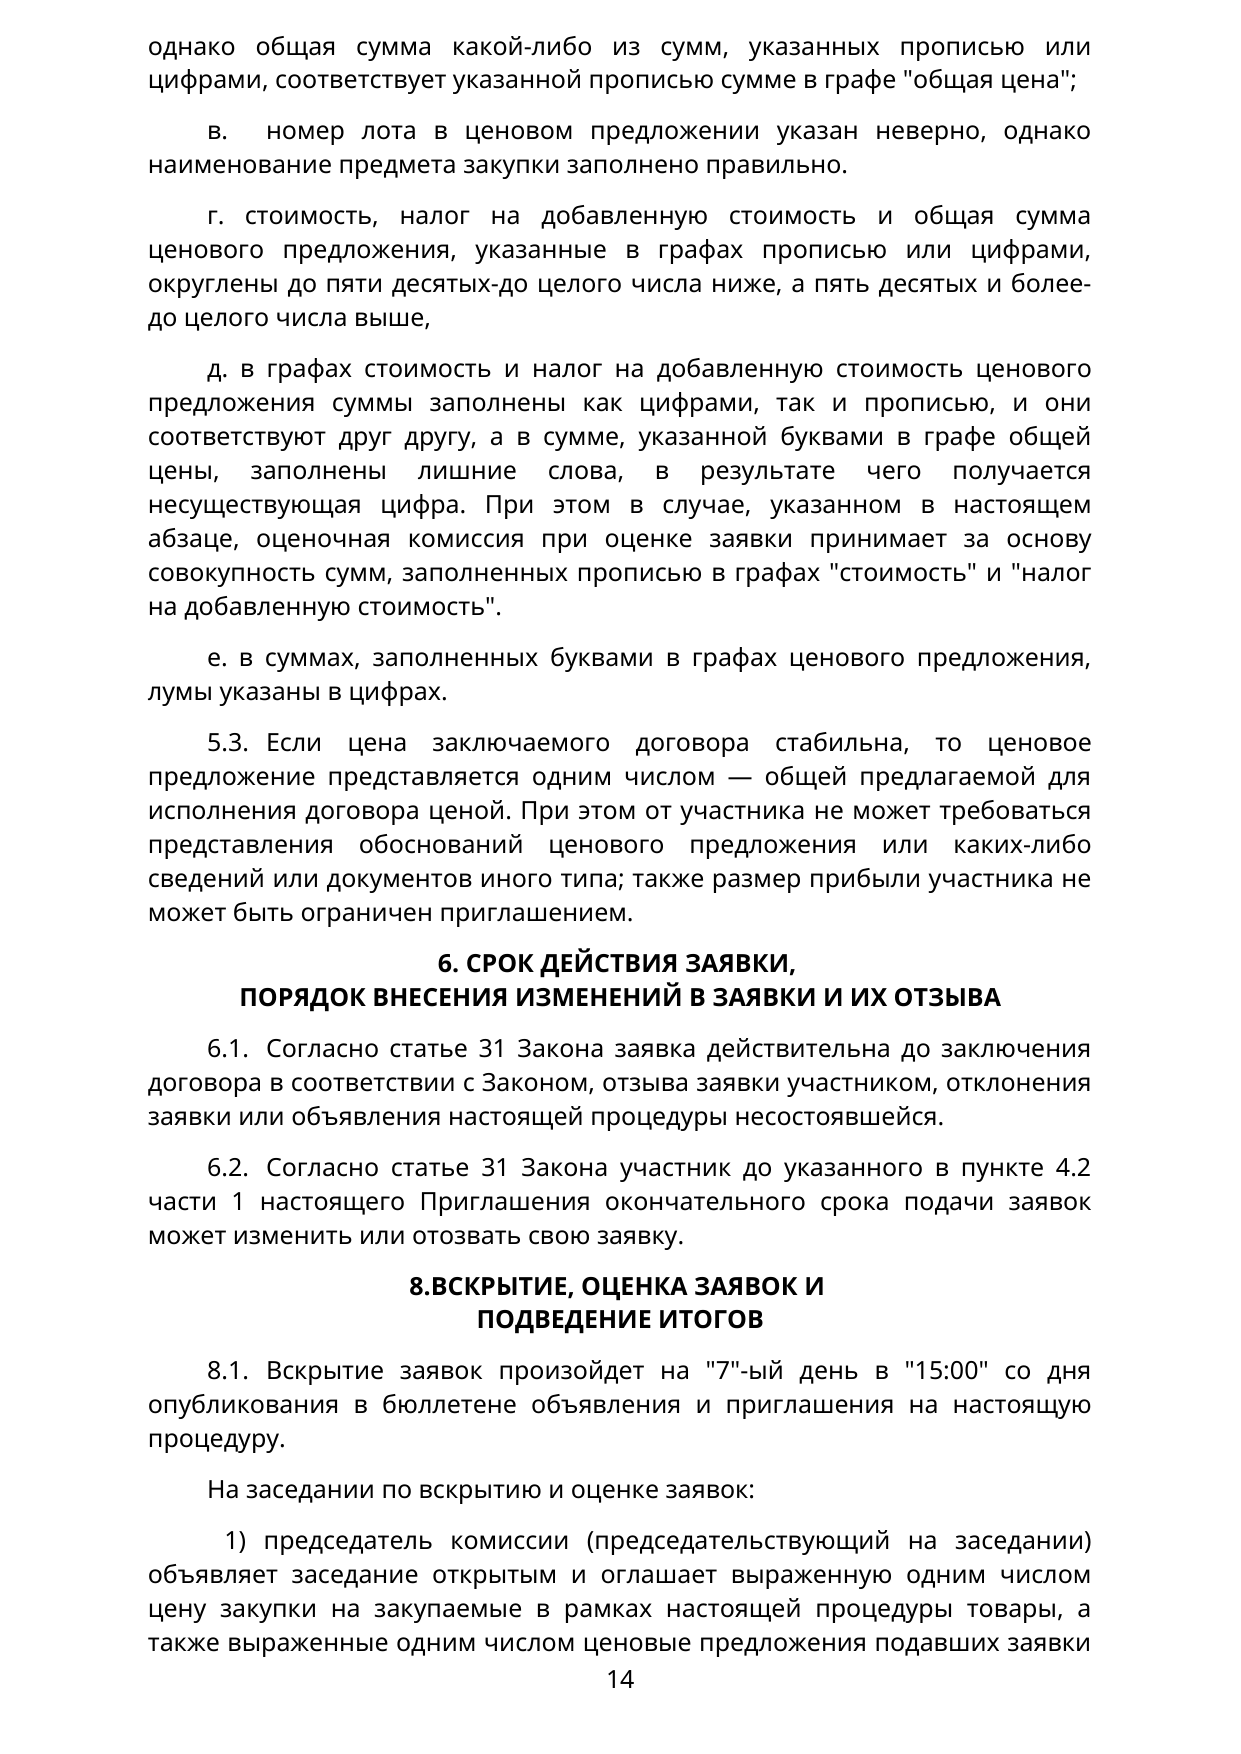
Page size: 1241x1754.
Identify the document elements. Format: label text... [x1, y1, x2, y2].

text 5.3. Если цена заключаемого договора стабильна, то ценовое предложение представляется одним числом — общей предлагаемой для исполнения договора ценой. При этом от участника не может требоваться представления обоснований ценового предложения или каких-либо сведений или документов иного типа; также размер прибыли участника не может быть ограничен приглашением. [148, 724, 1092, 929]
text г. стоимость, налог на добавленную стоимость и общая сумма ценового предложения, указанные в графах прописью или цифрами, округлены до пяти десятых-до целого числа ниже, а пять десятых и более-до целого числа выше, [148, 198, 1092, 334]
text д. в графах стоимость и налог на добавленную стоимость ценового предложения суммы заполнены как цифрами, так и прописью, и они соответствуют друг другу, а в сумме, указанной буквами в графе общей цены, заполнены лишние слова, в результате чего получается несуществующая цифра. При этом в случае, указанном в настоящем абзаце, оценочная комиссия при оценке заявки принимает за основу совокупность сумм, заполненных прописью в графах "стоимость" и "налог на добавленную стоимость". [148, 351, 1092, 623]
text е. в суммах, заполненных буквами в графах ценового предложения, лумы указаны в цифрах. [148, 640, 1092, 708]
text 6. СРОК ДЕЙСТВИЯ ЗАЯВКИ, ПОРЯДОК ВНЕСЕНИЯ ИЗМЕНЕНИЙ В ЗАЯВКИ И ИХ ОТЗЫВА [207, 946, 1034, 1014]
text На заседании по вскрытию и оценке заявок: [148, 1472, 1092, 1506]
text в. номер лота в ценовом предложении указан неверно, однако наименование предмета закупки заполнено правильно. [148, 113, 1092, 181]
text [148, 28, 1092, 96]
text 6.1. Согласно статье 31 Закона заявка действительна до заключения договора в соответствии с Законом, отзыва заявки участником, отклонения заявки или объявления настоящей процедуры несостоявшейся. [148, 1030, 1092, 1133]
text 8.1. Вскрытие заявок произойдет на "7"-ый день в "15:00" со дня опубликования в бюллетене объявления и приглашения на настоящую процедуру. [148, 1353, 1092, 1455]
text 6.2. Согласно статье 31 Закона участник до указанного в пункте 4.2 части 1 настоящего Приглашения окончательного срока подачи заявок может изменить или отозвать свою заявку. [148, 1149, 1092, 1251]
text 8.ВСКРЫТИЕ, ОЦЕНКА ЗАЯВОК И ПОДВЕДЕНИЕ ИТОГОВ [148, 1268, 1092, 1336]
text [148, 1522, 1092, 1659]
